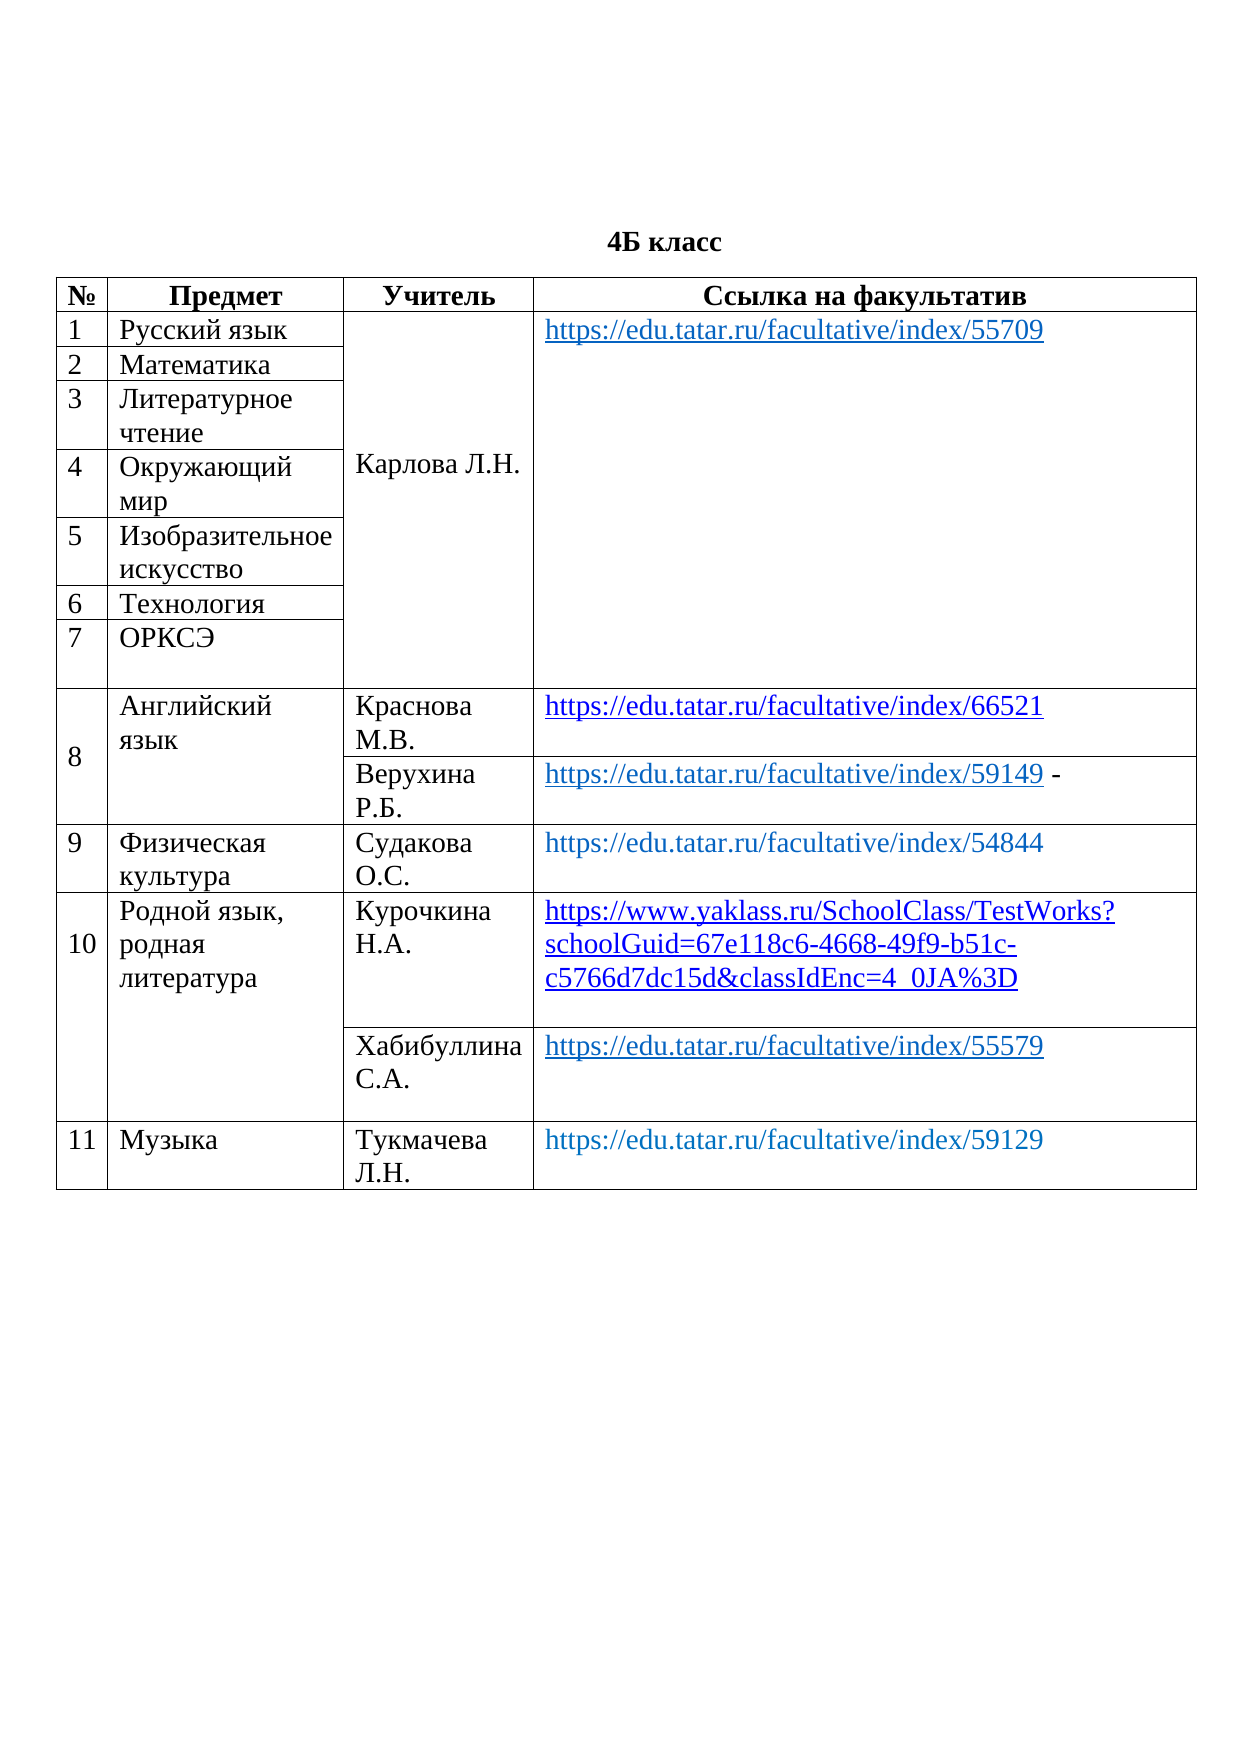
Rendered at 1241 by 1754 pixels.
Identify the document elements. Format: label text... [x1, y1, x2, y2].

table_cell Математика [108, 347, 343, 380]
table_cell Английский язык [108, 689, 343, 824]
table_cell 5 [57, 518, 107, 585]
table_cell https://edu.tatar.ru/facultative/index/66521 [534, 689, 1196, 756]
table_cell 3 [57, 381, 107, 448]
table_cell 10 [57, 893, 107, 1121]
table_cell ОРКСЭ [108, 620, 343, 687]
table_cell Изобразительное искусство [108, 518, 343, 585]
table_cell Родной язык, родная литература [108, 893, 343, 1121]
table_cell 9 [57, 825, 107, 892]
table_cell Музыка [108, 1122, 343, 1189]
table_cell https://edu.tatar.ru/facultative/index/55709 [534, 312, 1196, 687]
table_cell 2 [57, 347, 107, 380]
table_cell Окружающий мир [108, 450, 343, 517]
table_cell Краснова М.В. [344, 689, 533, 756]
table_header Предмет [108, 278, 343, 311]
table_cell Карлова Л.Н. [344, 312, 533, 687]
table_cell Литературное чтение [108, 381, 343, 448]
table_cell 7 [57, 620, 107, 687]
table_header Ссылка на факультатив [534, 278, 1196, 311]
table_cell Судакова О.С. [344, 825, 533, 892]
table_cell Русский язык [108, 312, 343, 346]
table_header № [57, 278, 107, 311]
table_cell 4 [57, 450, 107, 517]
table_cell Технология [108, 586, 343, 619]
table_cell https://edu.tatar.ru/facultative/index/55579 [534, 1028, 1196, 1121]
table_cell https://edu.tatar.ru/facultative/index/54844 [534, 825, 1196, 892]
table_cell 1 [57, 312, 107, 346]
text 4Б класс [177, 224, 1152, 257]
table_header Учитель [344, 278, 533, 311]
table_cell Верухина Р.Б. [344, 757, 533, 824]
table_cell https://edu.tatar.ru/facultative/index/59129 [534, 1122, 1196, 1189]
table_cell 6 [57, 586, 107, 619]
table_cell Курочкина Н.А. [344, 893, 533, 1027]
table_cell Тукмачева Л.Н. [344, 1122, 533, 1189]
table_cell 11 [57, 1122, 107, 1189]
table_cell Физическая культура [108, 825, 343, 892]
table_cell 8 [57, 689, 107, 824]
table_cell https://edu.tatar.ru/facultative/index/59149 - [534, 757, 1196, 824]
table_cell https://www.yaklass.ru/SchoolClass/TestWorks?schoolGuid=67e118c6-4668-49f9-b51c-c5766d7dc15d&classIdEnc=4_0JA%3D [534, 893, 1196, 1027]
table_cell Хабибуллина С.А. [344, 1028, 533, 1121]
